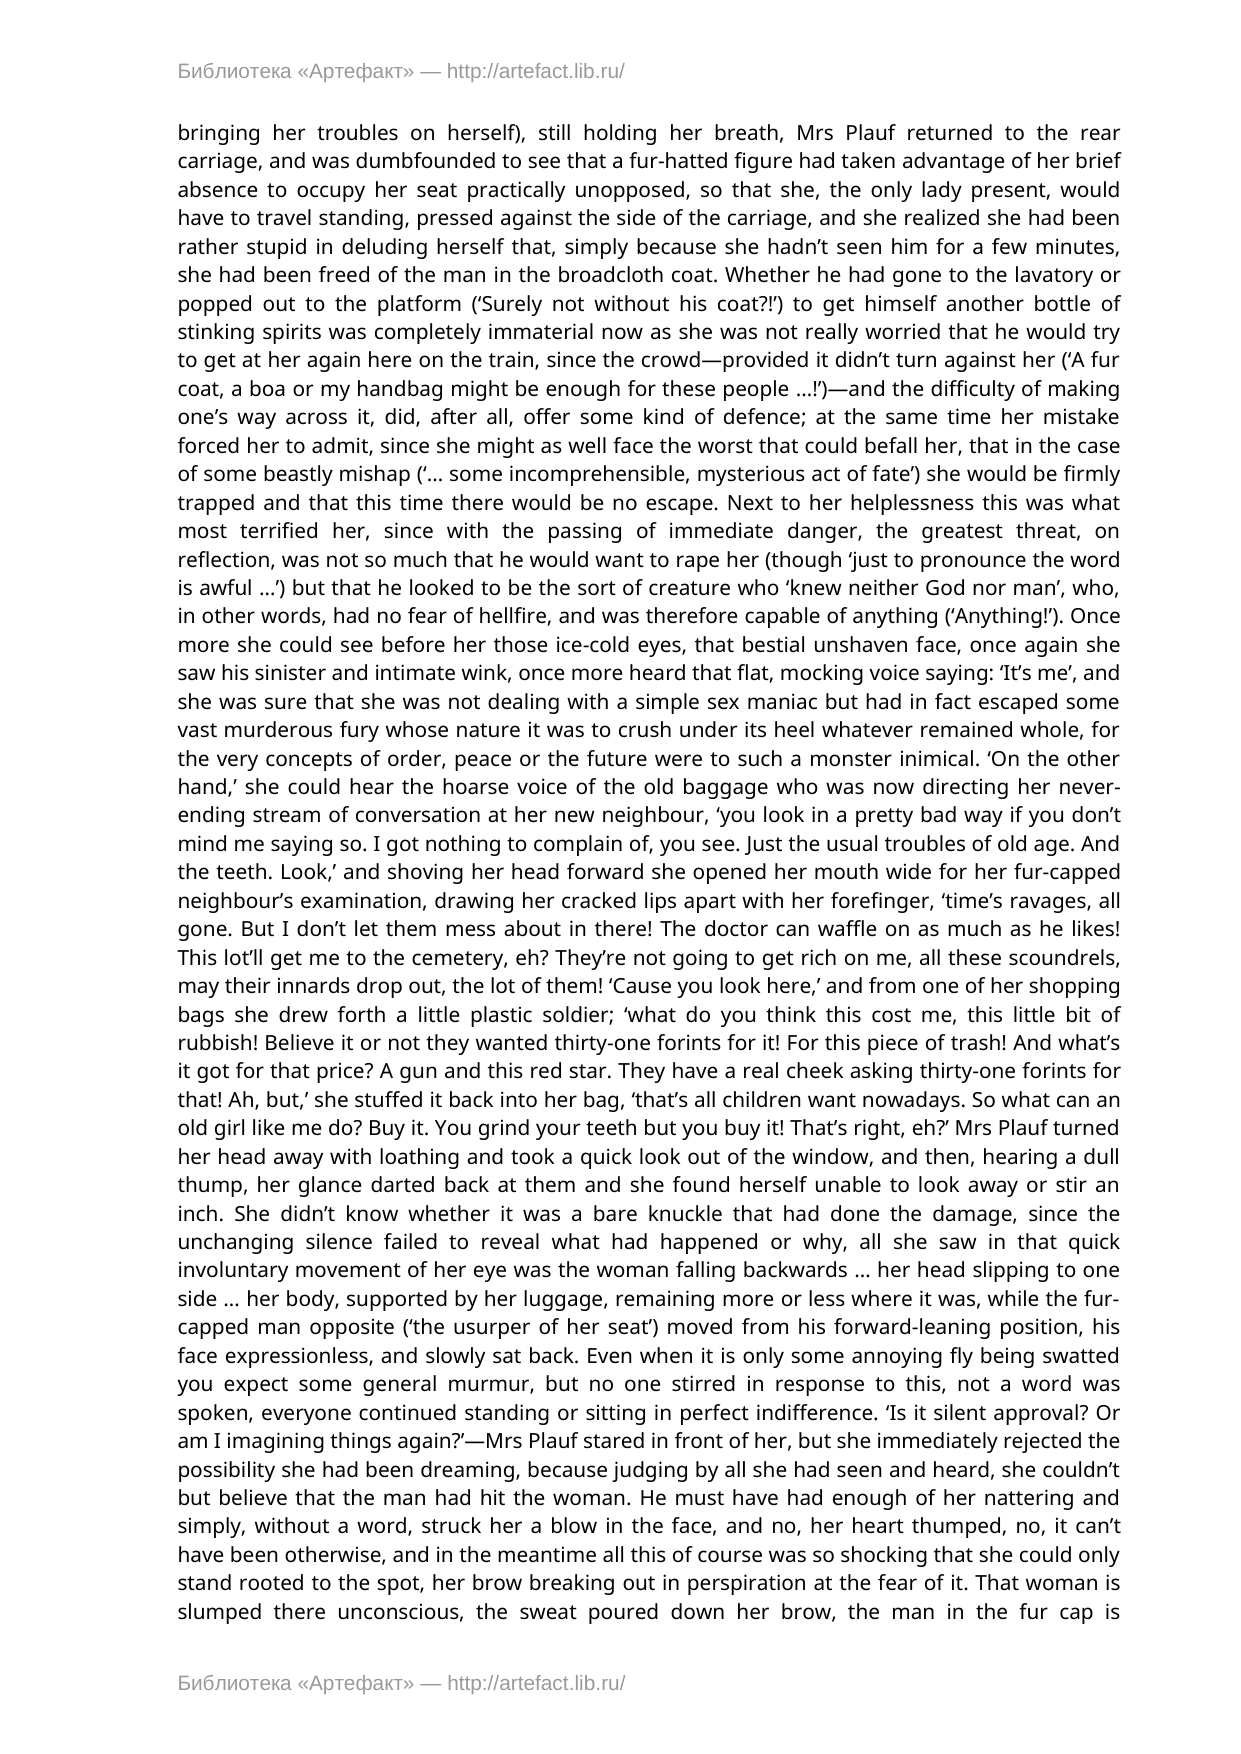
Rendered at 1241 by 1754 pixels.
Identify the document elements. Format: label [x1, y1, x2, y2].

text [177, 118, 1122, 1625]
